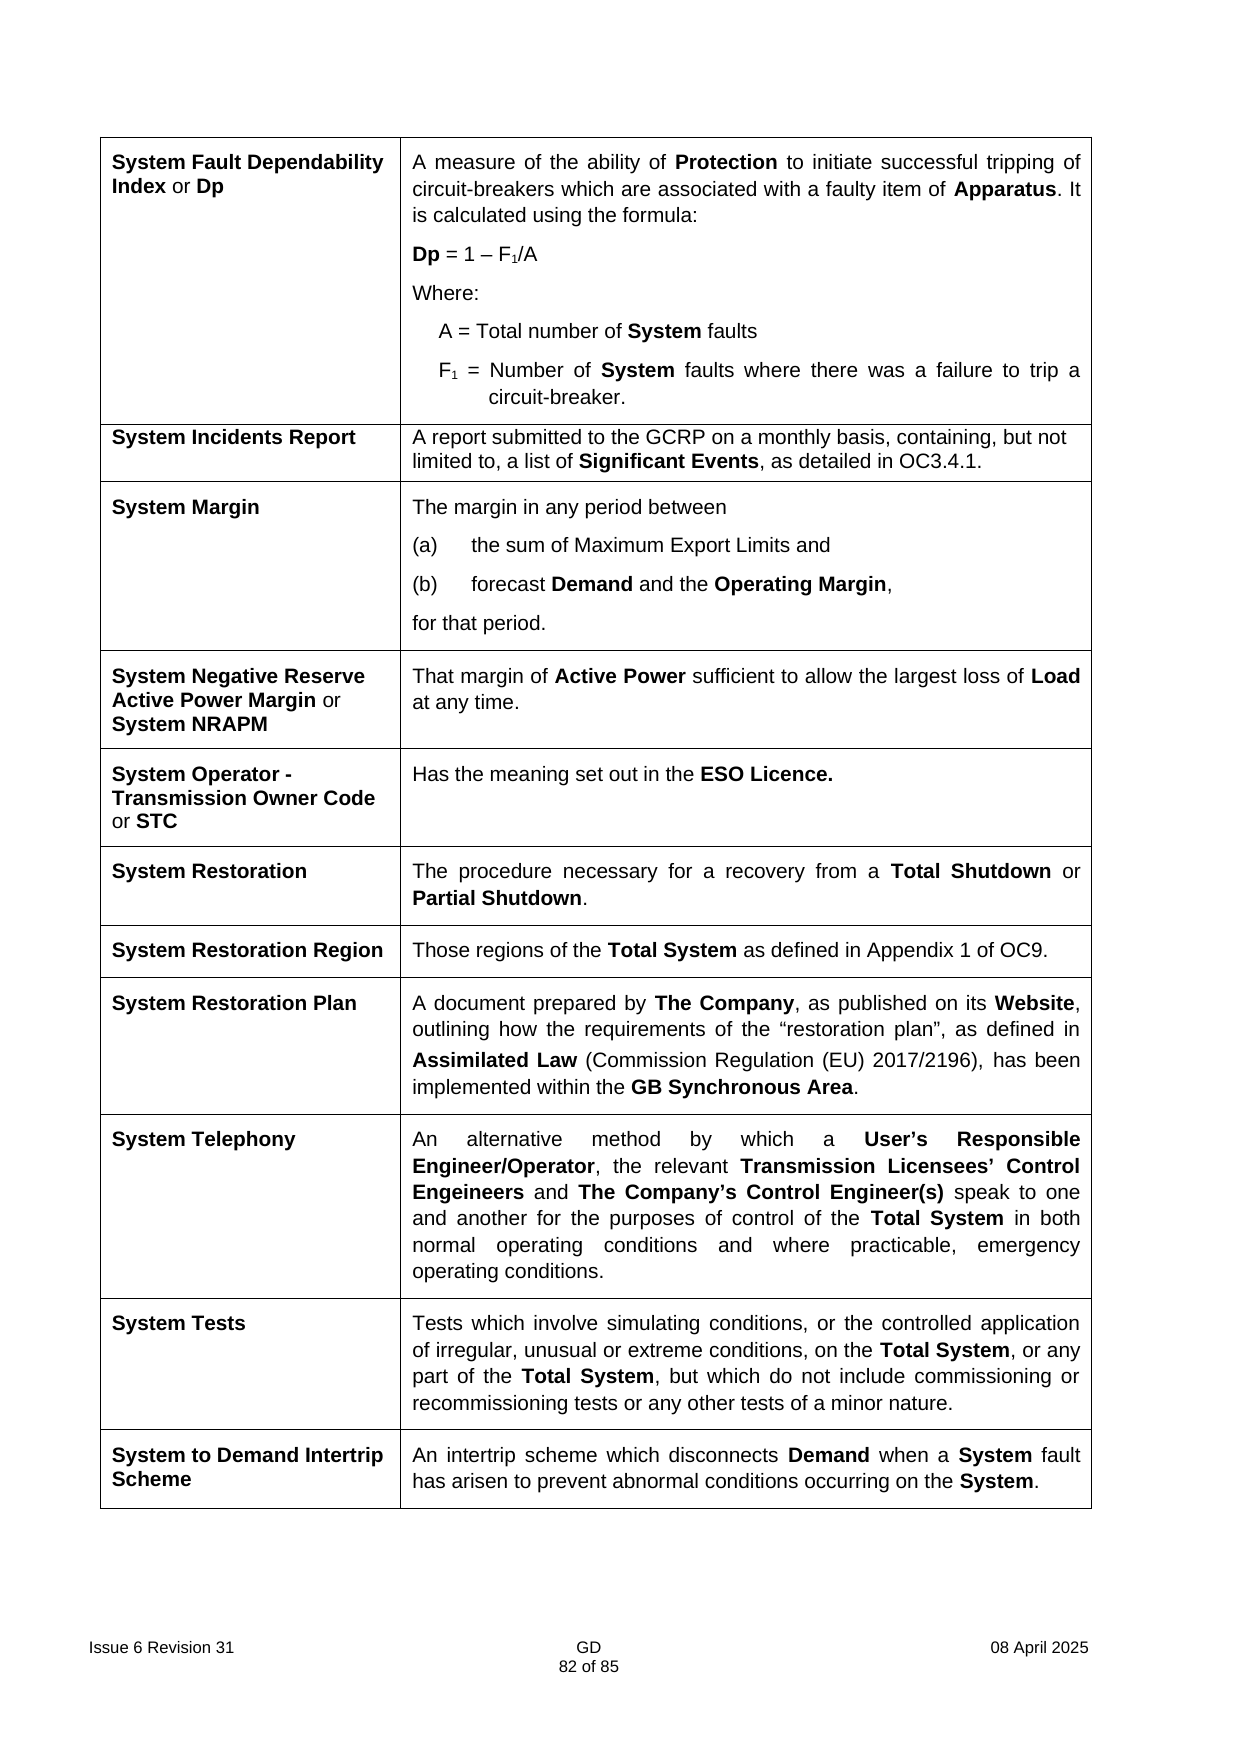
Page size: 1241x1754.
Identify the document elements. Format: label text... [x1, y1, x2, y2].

table_cell The procedure necessary for a recovery from a Total Shutdown or Partial Shutdown. [401, 847, 1091, 924]
table_cell An intertrip scheme which disconnects Demand when a System fault has arisen to prevent abnormal conditions occurring on the System. [401, 1430, 1091, 1508]
table_cell System Tests [101, 1299, 400, 1429]
table_cell An alternative method by which a User’s Responsible Engineer/Operator, the relevant Transmission Licensees’ Control Engeineers and The Company’s Control Engineer(s) speak to one and another for the purposes of control of the Total System in both normal operating conditions and where practicable, emergency operating conditions. [401, 1115, 1091, 1298]
table_cell System Operator - Transmission Owner Code or STC [101, 749, 400, 846]
table_cell A document prepared by The Company, as published on its Website, outlining how the requirements of the “restoration plan”, as defined in Assimilated Law (Commission Regulation (EU) 2017/2196), has been implemented within the GB Synchronous Area. [401, 978, 1091, 1113]
table_cell System Margin [101, 482, 400, 650]
table_cell Tests which involve simulating conditions, or the controlled application of irregular, unusual or extreme conditions, on the Total System, or any part of the Total System, but which do not include commissioning or recommissioning tests or any other tests of a minor nature. [401, 1299, 1091, 1429]
table_cell System Negative Reserve Active Power Margin or System NRAPM [101, 651, 400, 748]
table_cell Has the meaning set out in the ESO Licence. [401, 749, 1091, 846]
table_cell A measure of the ability of Protection to initiate successful tripping of circuit-breakers which are associated with a faulty item of Apparatus. It is calculated using the formula: Dp = 1 – F1/A Where: A = Total number of System faults F1 = Number of System faults where there was a failure to trip a circuit-breaker. [401, 138, 1091, 423]
table_cell System Telephony [101, 1115, 400, 1298]
table_cell Those regions of the Total System as defined in Appendix 1 of OC9. [401, 926, 1091, 977]
table_cell System Restoration [101, 847, 400, 924]
table_cell System Restoration Plan [101, 978, 400, 1113]
table_cell The margin in any period between (a) the sum of Maximum Export Limits and (b) forecast Demand and the Operating Margin, for that period. [401, 482, 1091, 650]
table_cell System to Demand Intertrip Scheme [101, 1430, 400, 1508]
table_cell That margin of Active Power sufficient to allow the largest loss of Load at any time. [401, 651, 1091, 748]
table_cell A report submitted to the GCRP on a monthly basis, containing, but not limited to, a list of Significant Events, as detailed in OC3.4.1. [401, 425, 1091, 481]
table_cell System Restoration Region [101, 926, 400, 977]
table_cell System Incidents Report [101, 425, 400, 481]
table_cell System Fault Dependability Index or Dp [101, 138, 400, 423]
